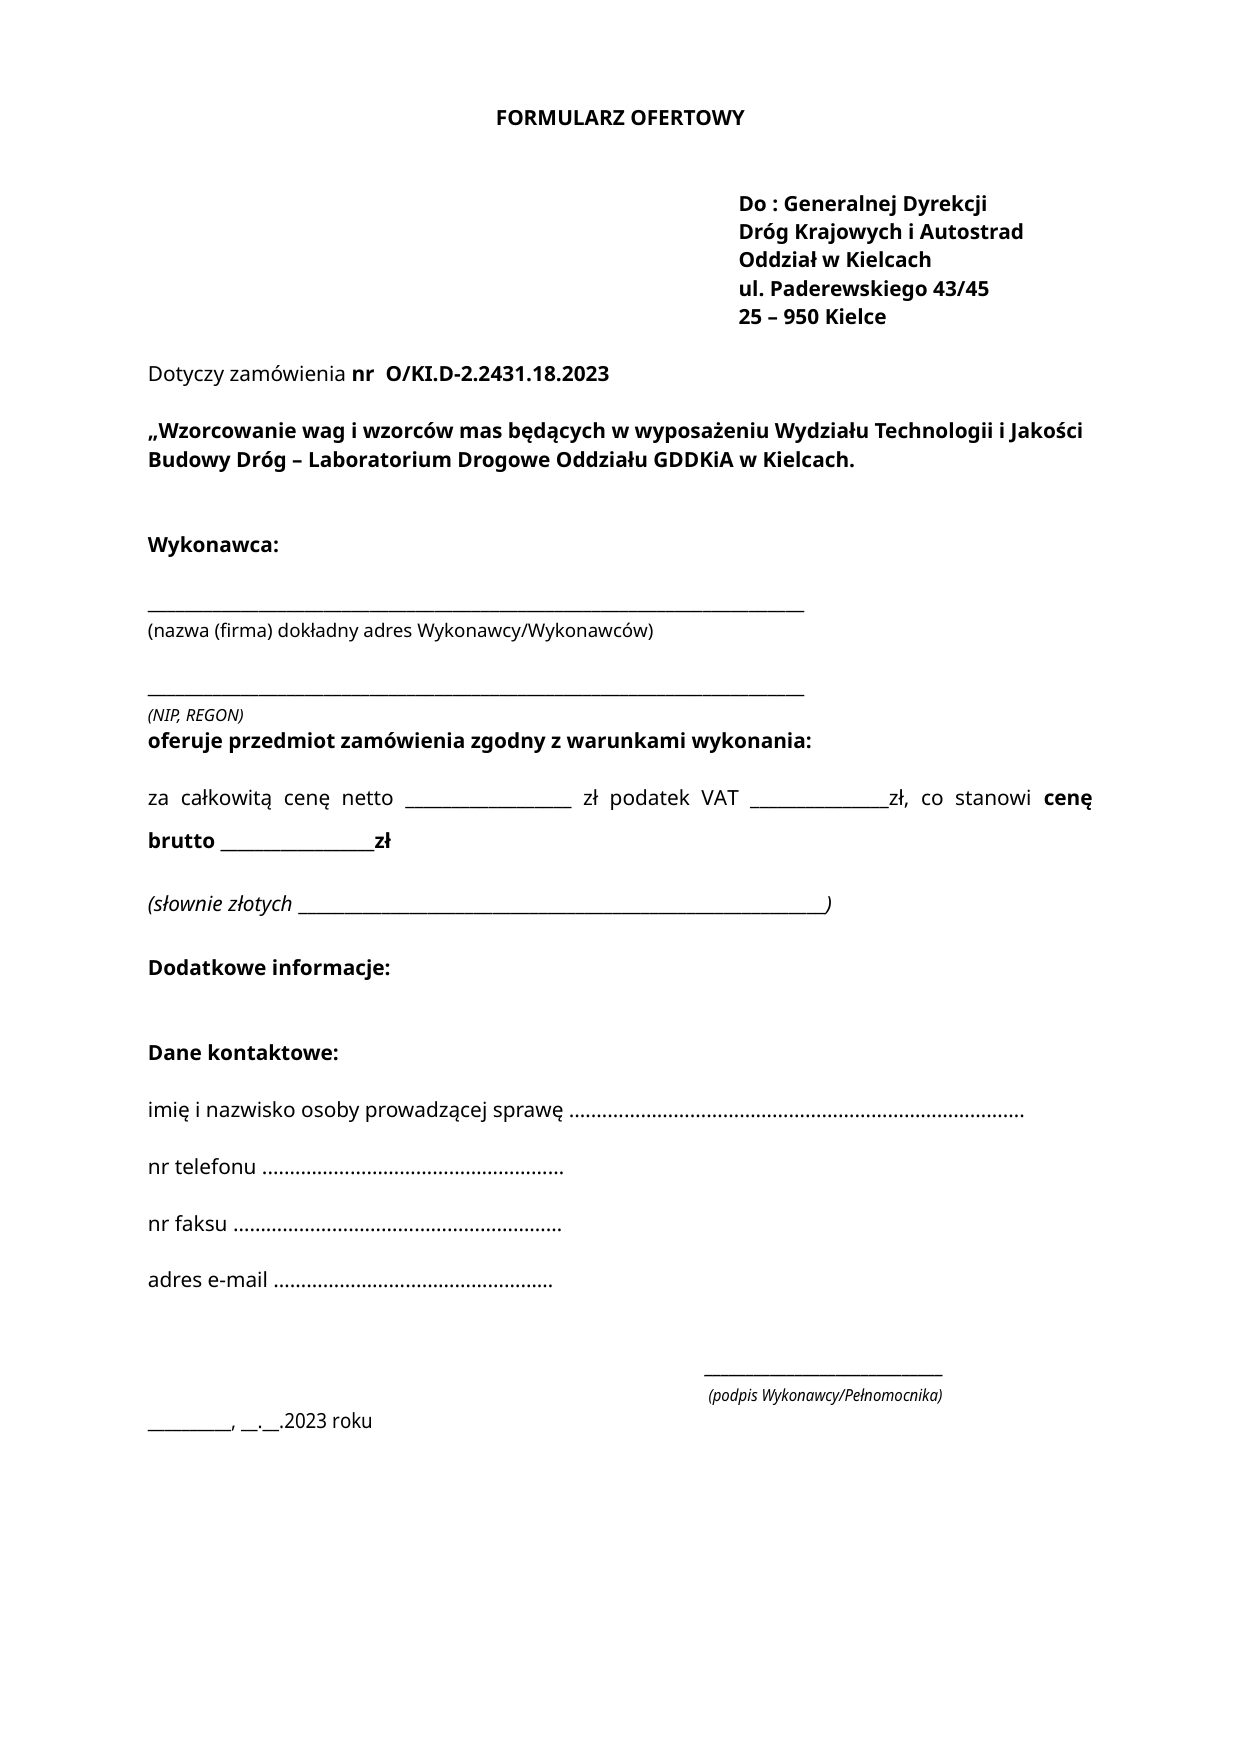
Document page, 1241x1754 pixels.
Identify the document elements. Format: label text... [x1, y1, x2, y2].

text ul. Paderewskiego 43/45 [738, 274, 1093, 302]
text nr telefonu .……………………………………………… [148, 1152, 1093, 1180]
text (słownie złotych _________________________________________________________) [148, 889, 1093, 918]
text „ [148, 416, 1093, 473]
text Dotyczy zamówienia nr O/KI.D-2.2431.18.2023 [148, 359, 1093, 388]
text Oddział w Kielcach [738, 246, 1093, 274]
text adres e-mail …………………………………………… [148, 1266, 1093, 1294]
text Do : Generalnej Dyrekcji [738, 189, 1093, 217]
text __________, __.__.2023 roku [148, 1406, 1093, 1435]
text imię i nazwisko osoby prowadzącej sprawę .………………………………………………………………………. [148, 1095, 1093, 1123]
text Dróg Krajowych i Autostrad [738, 217, 1093, 246]
text _______________________________________________________________________ [148, 587, 1093, 615]
text nr faksu …………………………………………………… [148, 1209, 1093, 1237]
text (NIP, REGON) [148, 699, 1093, 726]
text _______________________________________________________________________ [148, 671, 1093, 699]
text FORMULARZ OFERTOWY [148, 103, 1093, 132]
text 25 – 950 Kielce [738, 302, 1093, 331]
text Dane kontaktowe: [148, 1038, 1093, 1066]
text Wykonawca: [148, 530, 1093, 558]
text (nazwa (firma) dokładny adres Wykonawcy/Wykonawców) [148, 615, 1093, 642]
text Dodatkowe informacje: [148, 953, 1093, 981]
text oferuje przedmiot zamówienia zgodny z warunkami wykonania: [148, 726, 1093, 755]
text za całkowitą cenę netto __________________ zł podatek VAT _______________zł, co stanowi cenę brutto __________________zł [148, 783, 1093, 854]
text (podpis Wykonawcy/Pełnomocnika) [148, 1379, 1093, 1406]
text _____________________________ [148, 1351, 1093, 1379]
